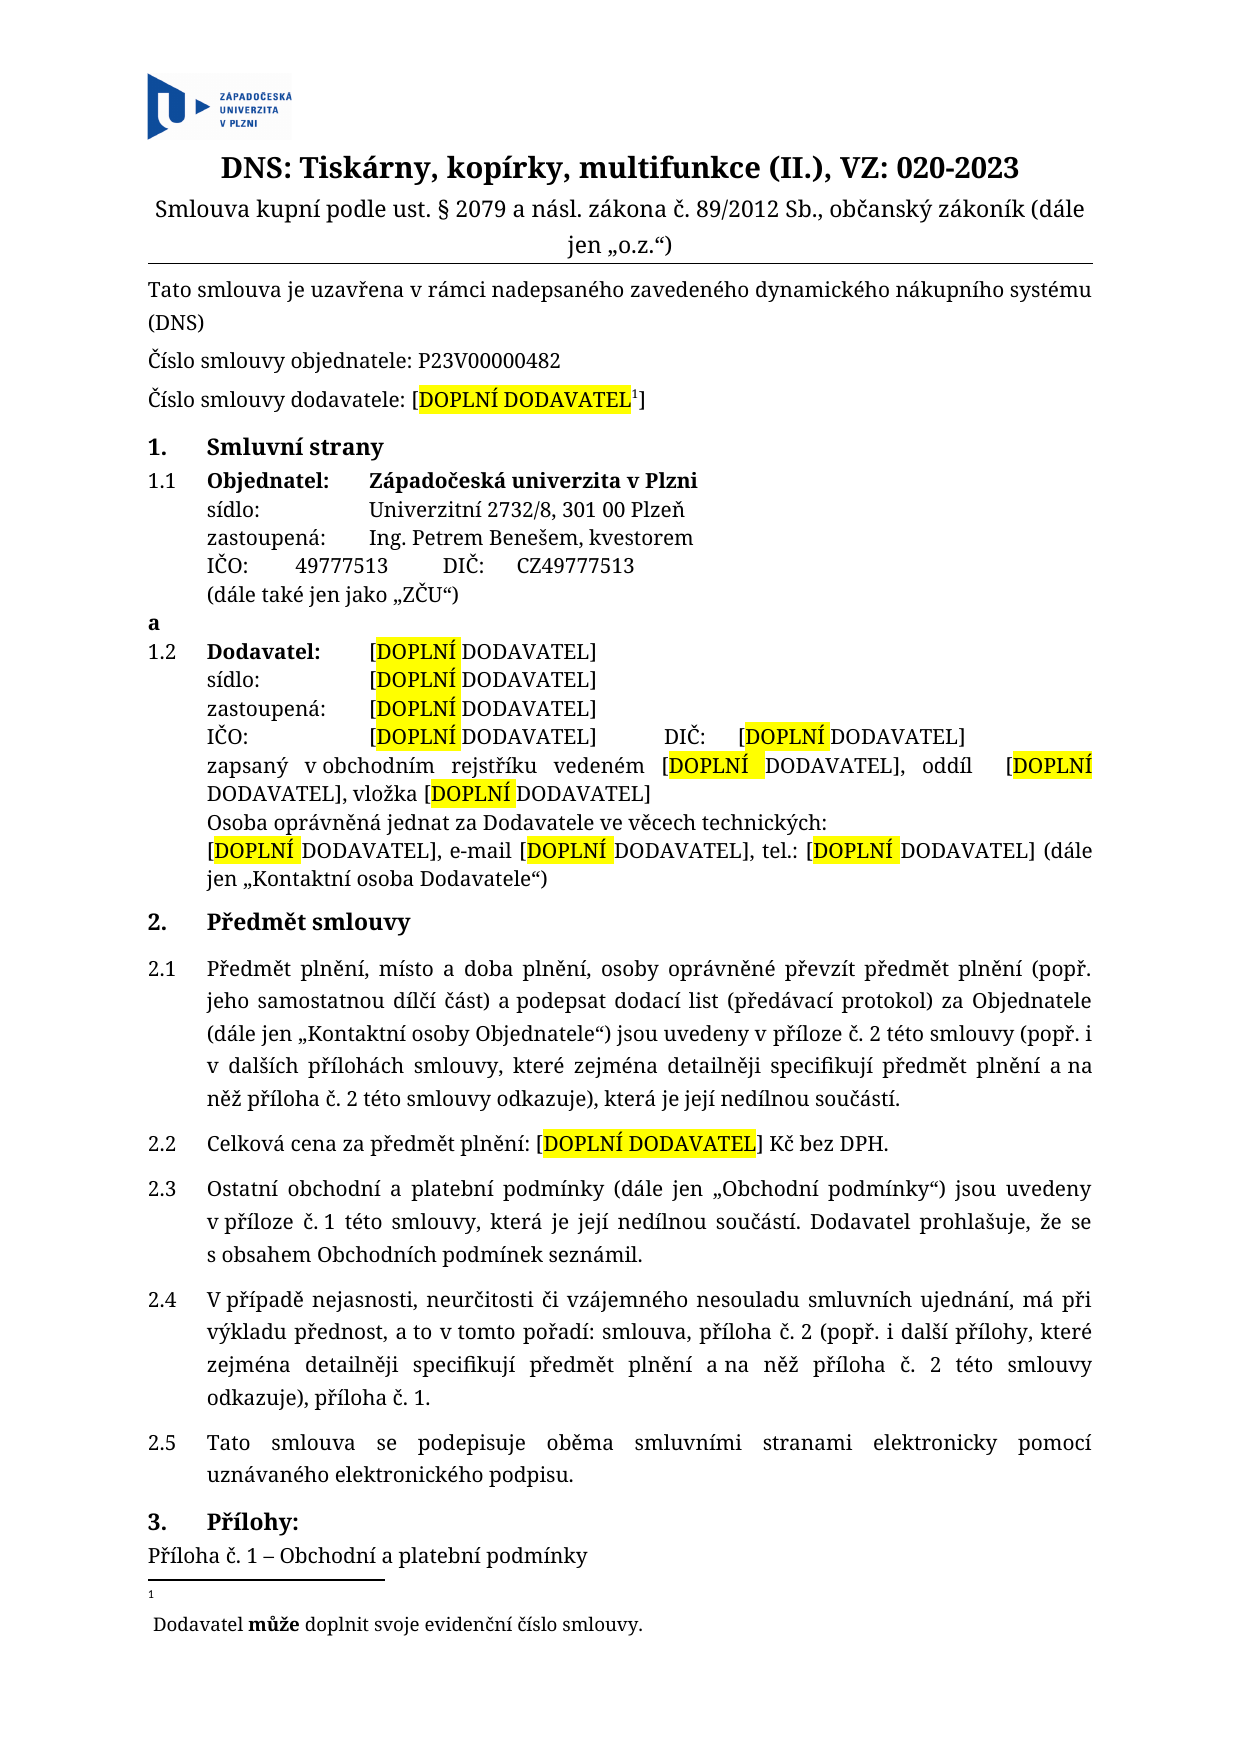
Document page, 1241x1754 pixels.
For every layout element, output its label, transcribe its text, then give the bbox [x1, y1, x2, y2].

text sídlo: [DOPLNÍ DODAVATEL] [207, 665, 376, 694]
text IČO: 49777513 DIČ: CZ49777513 [207, 552, 1093, 580]
list V případě nejasnosti, neurčitosti či vzájemného nesouladu smluvních ujednání, má při výkladu přednost, a to v tomto pořadí: smlouva, příloha č. 2 (popř. i další přílohy, které zejména detailněji specifikují předmět plnění a na něž příloha č. 2 této smlouvy odkazuje), příloha č. 1. [148, 1285, 1093, 1411]
list Celková cena za předmět plnění: [DOPLNÍ DODAVATEL] Kč bez DPH. [756, 1129, 1093, 1158]
text Číslo smlouvy dodavatele: [DOPLNÍ DODAVATEL] [148, 385, 419, 414]
text sídlo: Univerzitní 2732/8, 301 00 Plzeň [207, 495, 1093, 523]
list Ostatní obchodní a platební podmínky (dále jen „Obchodní podmínky“) jsou uvedeny v příloze č. 1 této smlouvy, která je její nedílnou součástí. Dodavatel prohlašuje, že se s obsahem Obchodních podmínek seznámil. [148, 1174, 1093, 1268]
list Přílohy: [148, 1505, 1093, 1537]
text Osoba oprávněná jednat za Dodavatele ve věcech technických: [207, 808, 1093, 836]
text (dále také jen jako „ZČU“) [207, 580, 1093, 608]
text Číslo smlouvy dodavatele: [DOPLNÍ DODAVATEL] [631, 385, 1093, 414]
text IČO: [DOPLNÍ DODAVATEL] DIČ: [DOPLNÍ DODAVATEL] [207, 722, 376, 751]
list Smluvní strany [148, 430, 1093, 462]
list Celková cena za předmět plnění: [DOPLNÍ DODAVATEL] Kč bez DPH. [148, 1129, 543, 1158]
list Tato smlouva se podepisuje oběma smluvními stranami elektronicky pomocí uznávaného elektronického podpisu. [148, 1428, 1093, 1489]
text Smlouva kupní podle ust. § 2079 a násl. zákona č. 89/2012 Sb., občanský zákoník (dále jen „o.z.“) [148, 193, 1093, 263]
text IČO: [DOPLNÍ DODAVATEL] DIČ: [DOPLNÍ DODAVATEL] [461, 722, 745, 751]
text sídlo: [DOPLNÍ DODAVATEL] [461, 665, 1093, 694]
text Tato smlouva je uzavřena v rámci nadepsaného zavedeného dynamického nákupního systému (DNS) [148, 275, 1093, 336]
text a [148, 608, 1093, 637]
text zastoupená: [DOPLNÍ DODAVATEL] [207, 694, 376, 722]
text zastoupená: [DOPLNÍ DODAVATEL] [461, 694, 1093, 722]
text Číslo smlouvy objednatele: P23V00000482 [148, 346, 1093, 375]
list Objednatel: Západočeská univerzita v Plzni [148, 466, 1093, 495]
list Dodavatel: [DOPLNÍ DODAVATEL] [461, 637, 1093, 665]
list Dodavatel: [DOPLNÍ DODAVATEL] [148, 637, 376, 665]
text [DOPLNÍ DODAVATEL], e-mail [DOPLNÍ DODAVATEL], tel.: [DOPLNÍ DODAVATEL] (dále jen „Kontaktní osoba Dodavatele“) [207, 836, 1093, 893]
text zastoupená: Ing. Petrem Benešem, kvestorem [207, 523, 1093, 552]
picture [147, 73, 292, 140]
list Předmět plnění, místo a doba plnění, osoby oprávněné převzít předmět plnění (popř. jeho samostatnou dílčí část) a podepsat dodací list (předávací protokol) za Objednatele (dále jen „Kontaktní osoby Objednatele“) jsou uvedeny v příloze č. 2 této smlouvy (popř. i v dalších přílohách smlouvy, které zejména detailněji specifikují předmět plnění a na něž příloha č. 2 této smlouvy odkazuje), která je její nedílnou součástí. [148, 954, 1093, 1113]
text zapsaný v obchodním rejstříku vedeném [DOPLNÍ DODAVATEL], oddíl [DOPLNÍ DODAVATEL], vložka [DOPLNÍ DODAVATEL] [207, 751, 1093, 808]
list Předmět smlouvy [148, 905, 1093, 937]
text DNS: Tiskárny, kopírky, multifunkce (II.), VZ: 020-2023 [148, 148, 1093, 187]
text IČO: [DOPLNÍ DODAVATEL] DIČ: [DOPLNÍ DODAVATEL] [830, 722, 1093, 751]
text Příloha č. 1 – Obchodní a platební podmínky [148, 1541, 1093, 1570]
